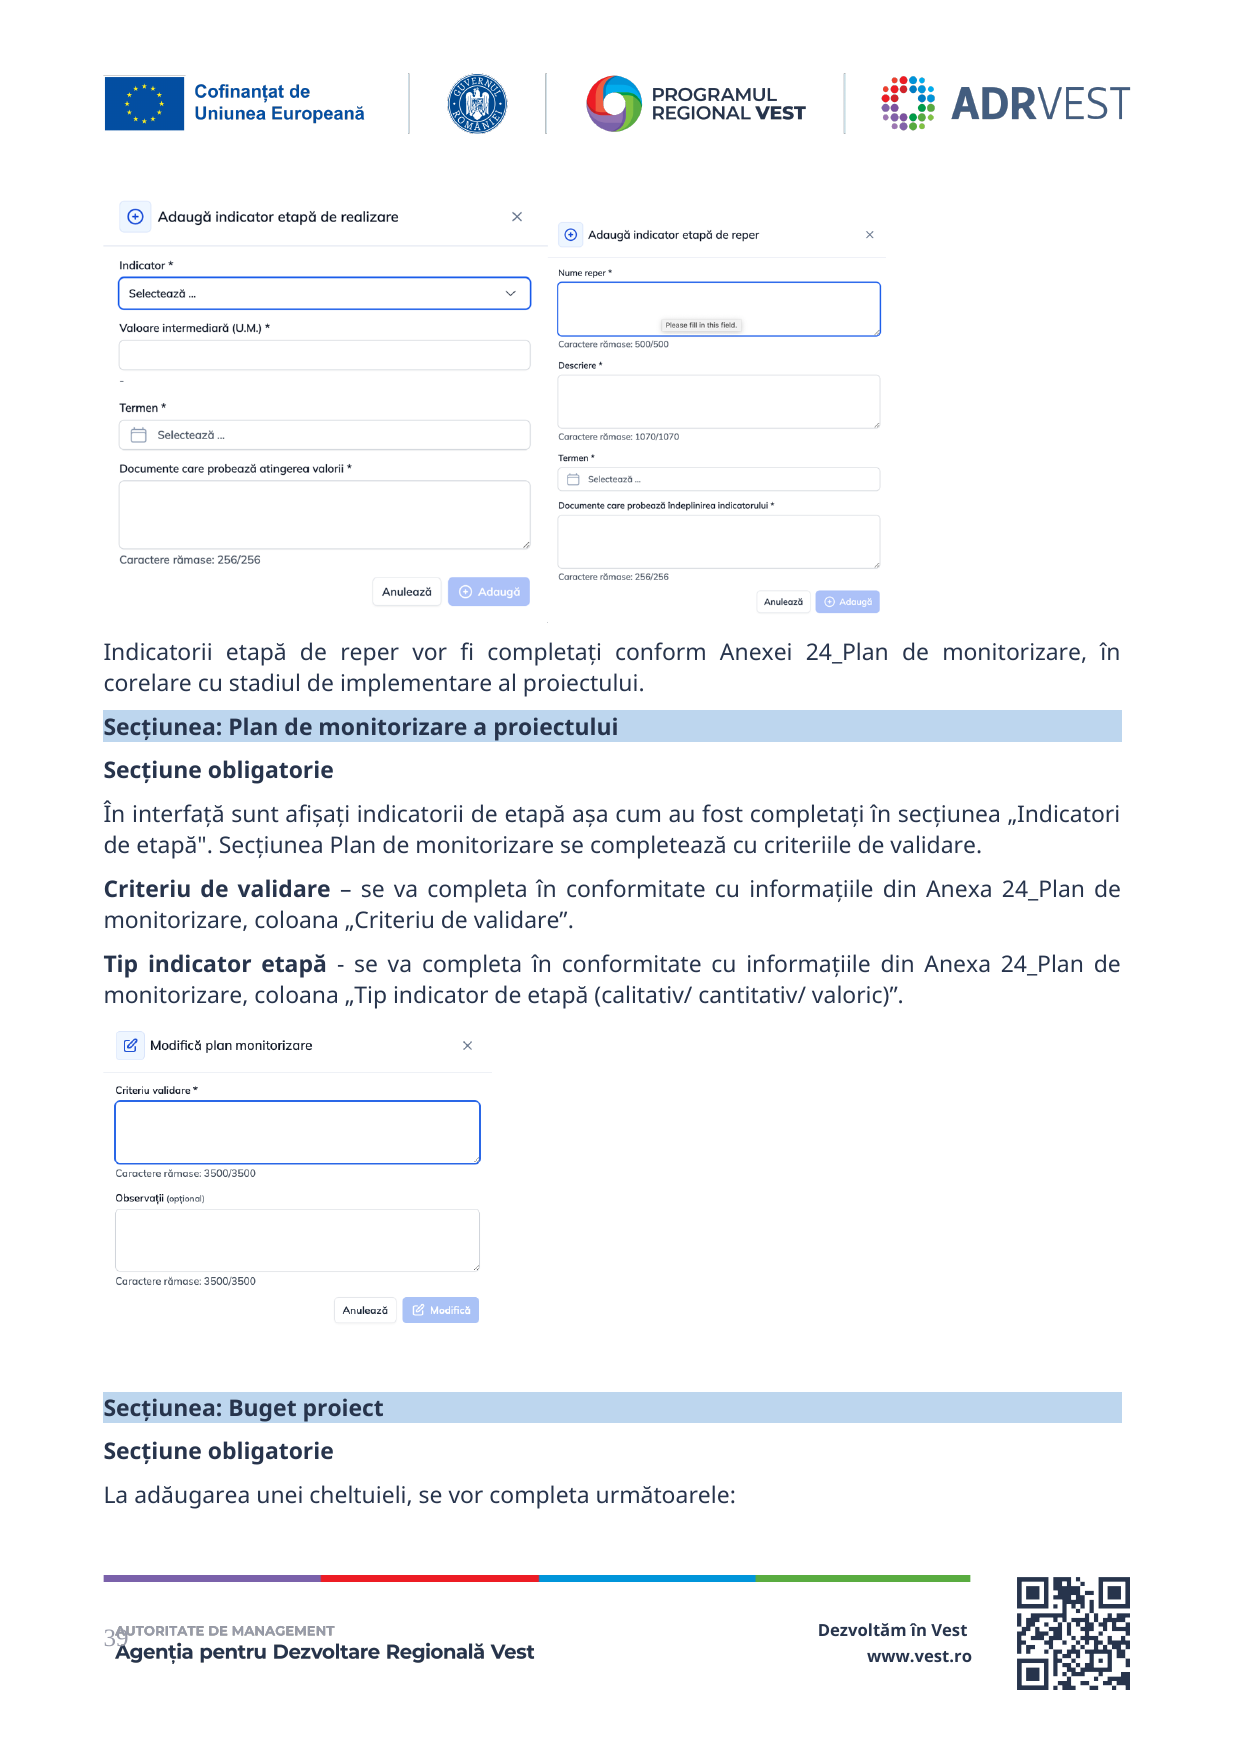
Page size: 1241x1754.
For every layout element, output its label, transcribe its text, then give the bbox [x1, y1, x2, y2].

text Secțiunea: Plan de monitorizare a proiectului [103, 710, 1122, 742]
picture [103, 1022, 492, 1336]
picture [103, 73, 1131, 134]
picture [1008, 1568, 1139, 1699]
text Secțiune obligatorie [103, 754, 1122, 785]
text În interfață sunt afișați indicatorii de etapă așa cum au fost completați în secțiunea „Indicatori de etapă". Secțiunea Plan de monitorizare se completează cu criteriile de validare. [103, 798, 1122, 860]
text Secțiunea: Buget proiect [103, 1392, 1122, 1423]
text Secțiune obligatorie [103, 1435, 1122, 1467]
picture [103, 191, 886, 623]
text La adăugarea unei cheltuieli, se vor completa următoarele: [103, 1479, 1122, 1510]
text Tip indicator etapă - se va completa în conformitate cu informațiile din Anexa 24_Plan de monitorizare, coloana „Tip indicator de etapă (calitativ/ cantitativ/ valoric)”. [103, 948, 1122, 1010]
text Criteriu de validare – se va completa în conformitate cu informațiile din Anexa 24_Plan de monitorizare, coloana „Criteriu de validare”. [103, 873, 1122, 935]
text Indicatorii etapă de reper vor fi completați conform Anexei 24_Plan de monitorizare, în corelare cu stadiul de implementare al proiectului. [103, 635, 1122, 698]
